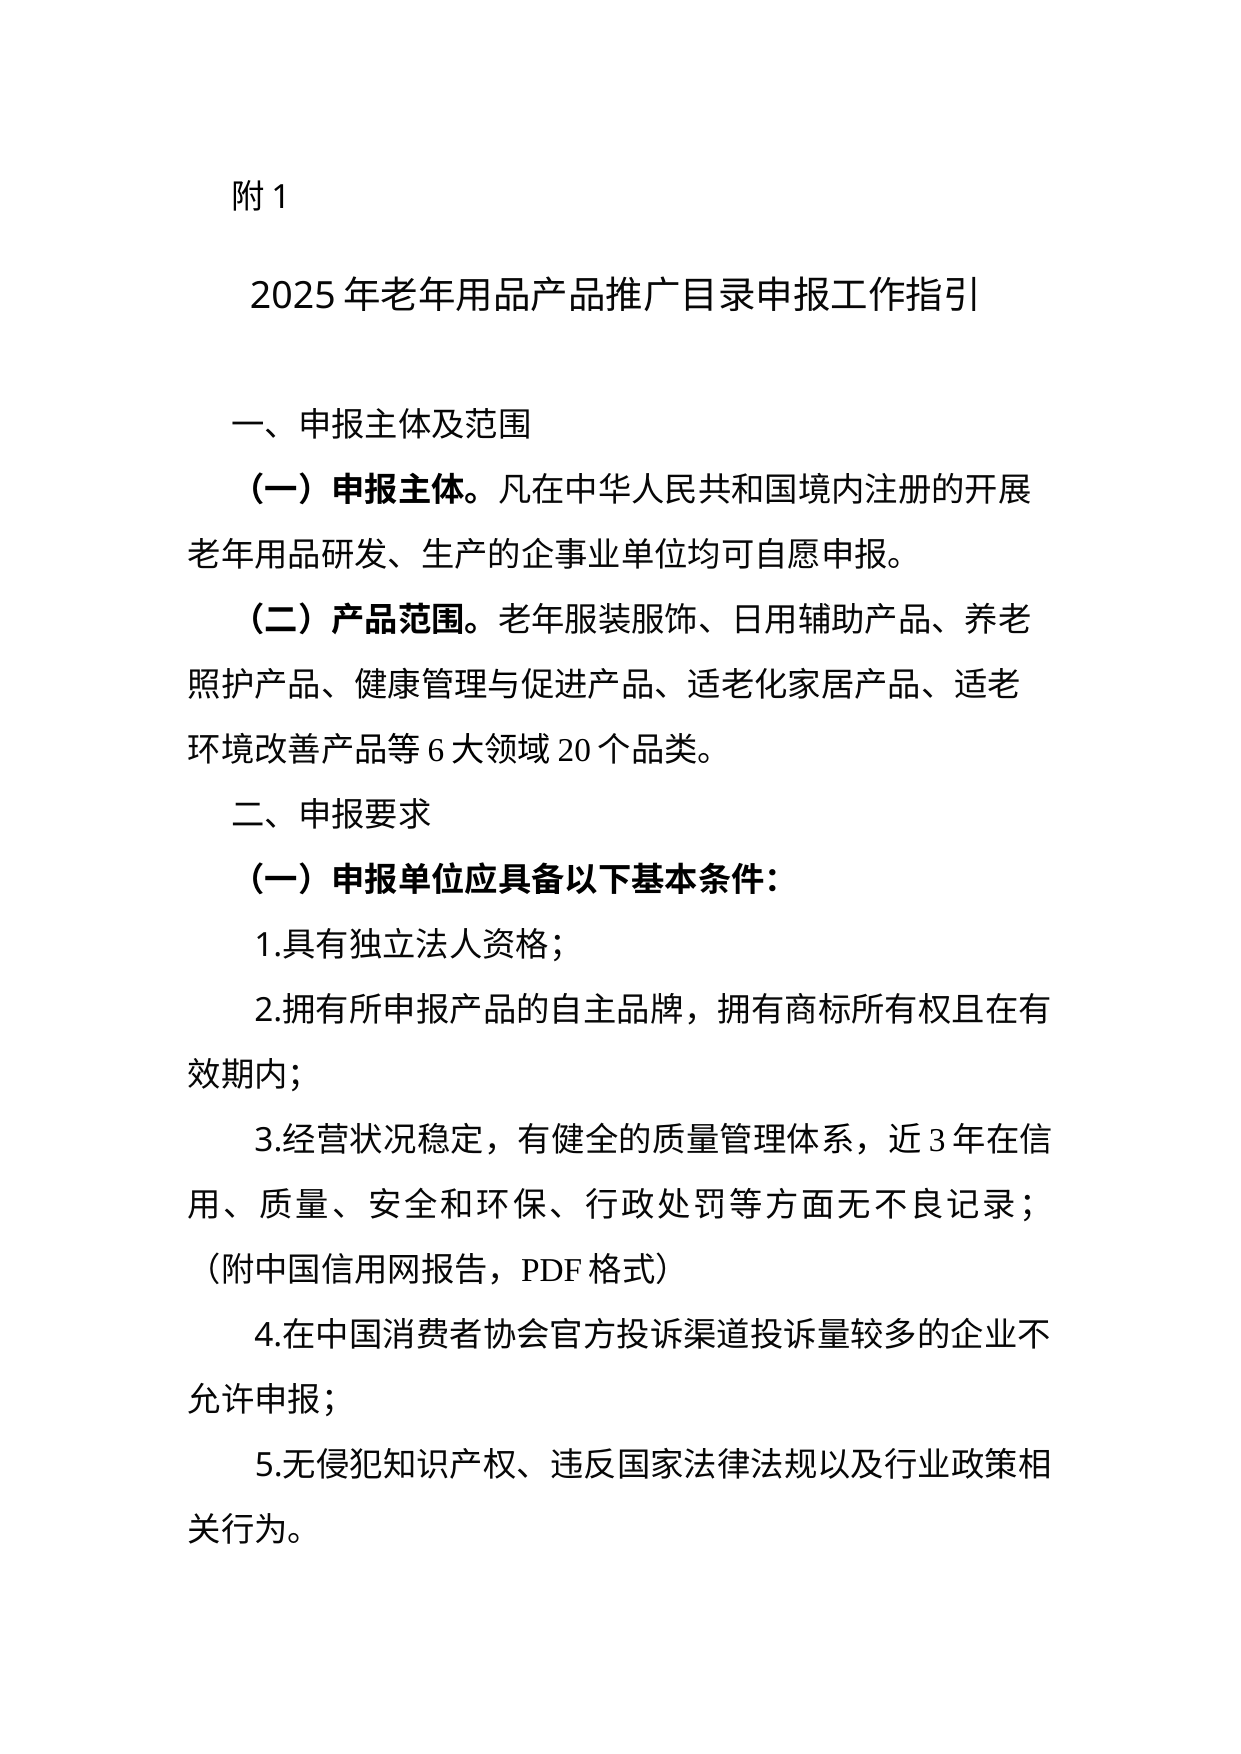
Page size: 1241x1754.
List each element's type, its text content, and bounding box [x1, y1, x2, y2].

text 5.无侵犯知识产权、违反国家法律法规以及行业政策相关行为。 [187, 1429, 1053, 1559]
text （一）申报单位应具备以下基本条件： [187, 844, 1053, 909]
text 一、申报主体及范围 [187, 389, 1053, 454]
text 附1 [187, 162, 1053, 227]
text 4.在中国消费者协会官方投诉渠道投诉量较多的企业不允许申报； [187, 1299, 1053, 1429]
text 2.拥有所申报产品的自主品牌，拥有商标所有权且在有效期内； [187, 974, 1053, 1104]
text 3.经营状况稳定，有健全的质量管理体系，近3年在信用、质量、安全和环保、行政处罚等方面无不良记录；（附中国信用网报告，PDF格式） [187, 1104, 1053, 1299]
text 2025年老年用品产品推广目录申报工作指引 [187, 259, 1053, 324]
text （一）申报主体。凡在中华人民共和国境内注册的开展老年用品研发、生产的企事业单位均可自愿申报。 [187, 454, 1053, 584]
text （二）产品范围。老年服装服饰、日用辅助产品、养老照护产品、健康管理与促进产品、适老化家居产品、适老环境改善产品等6大领域20个品类。 [187, 584, 1053, 779]
text 二、申报要求 [187, 779, 1053, 844]
text 1.具有独立法人资格； [187, 909, 1053, 974]
